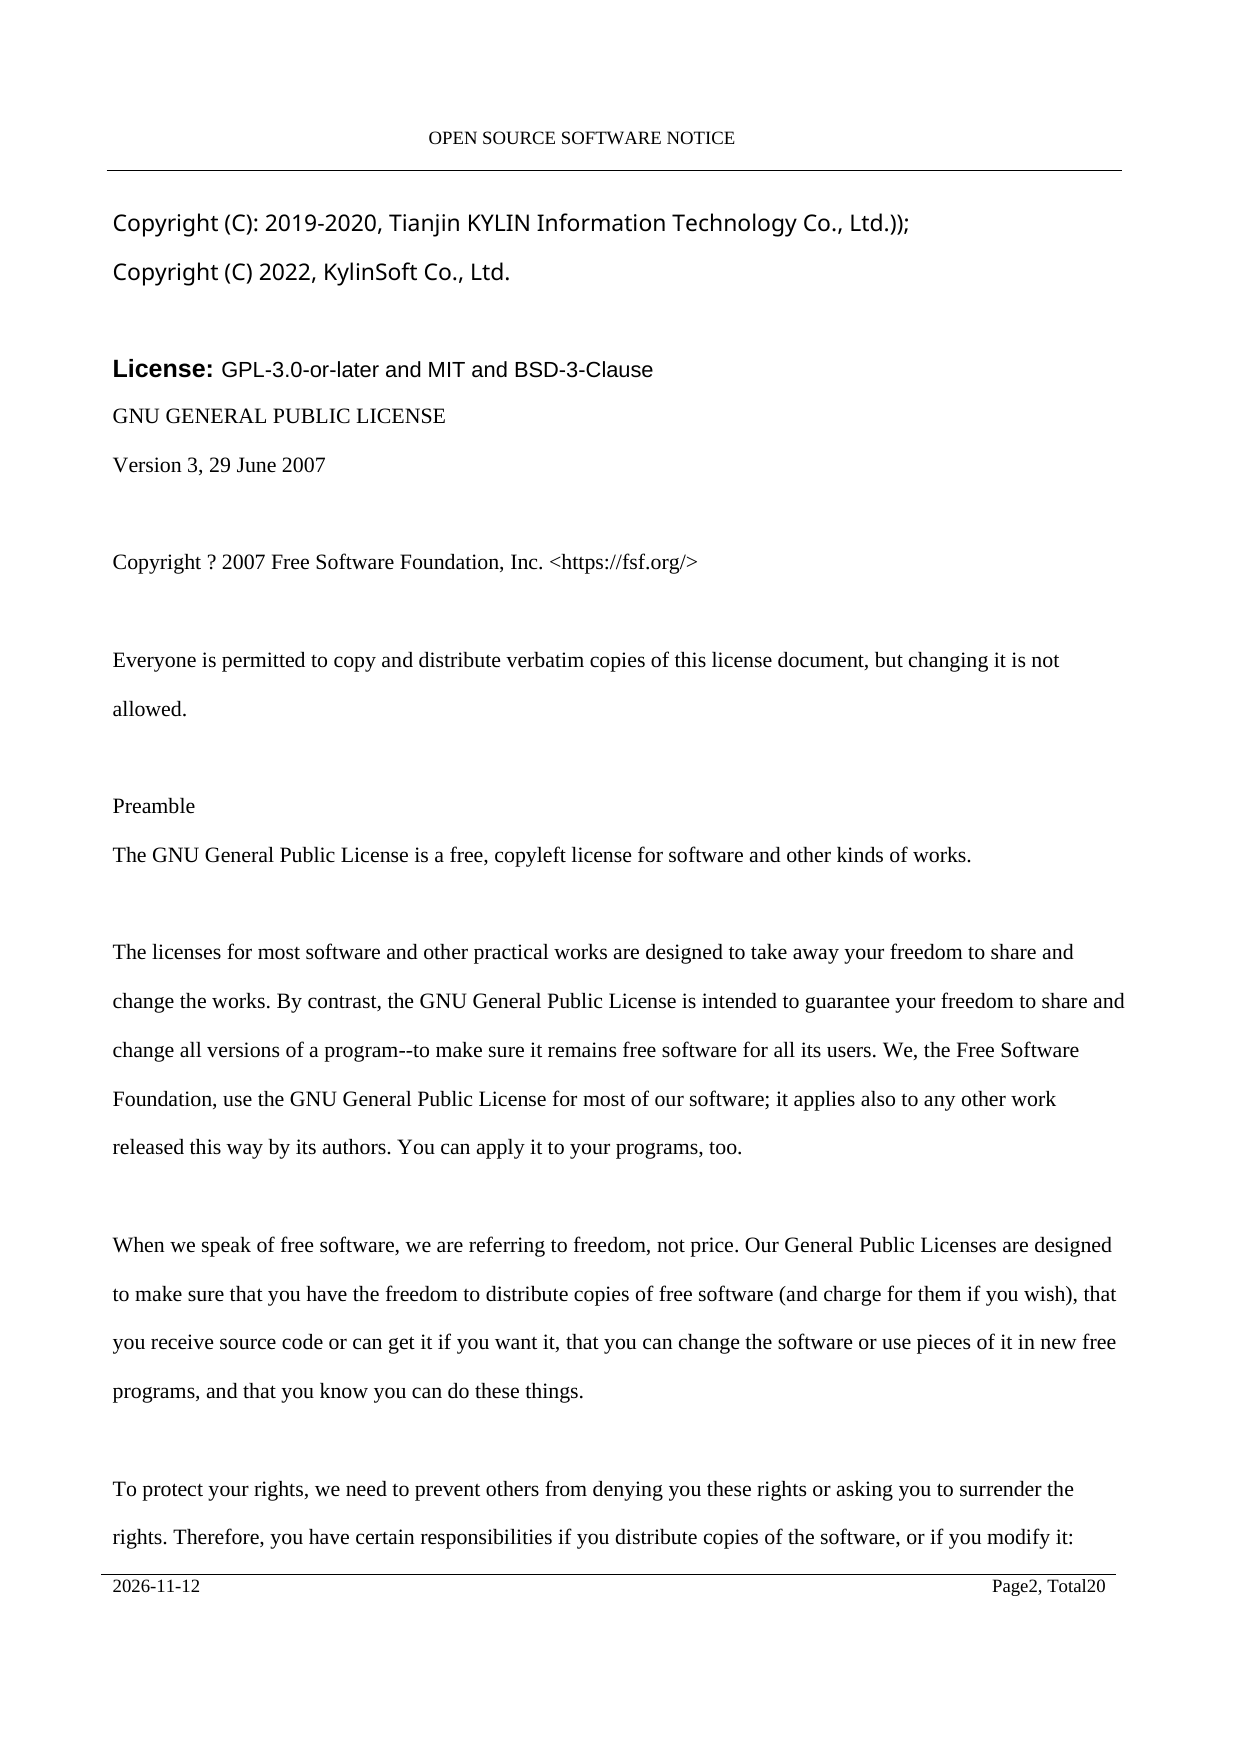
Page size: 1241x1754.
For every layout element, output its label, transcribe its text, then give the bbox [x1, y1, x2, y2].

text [112, 399, 1128, 1553]
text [112, 206, 1128, 336]
text License: GPL-3.0-or-later and MIT and BSD-3-Clause [112, 353, 1128, 385]
